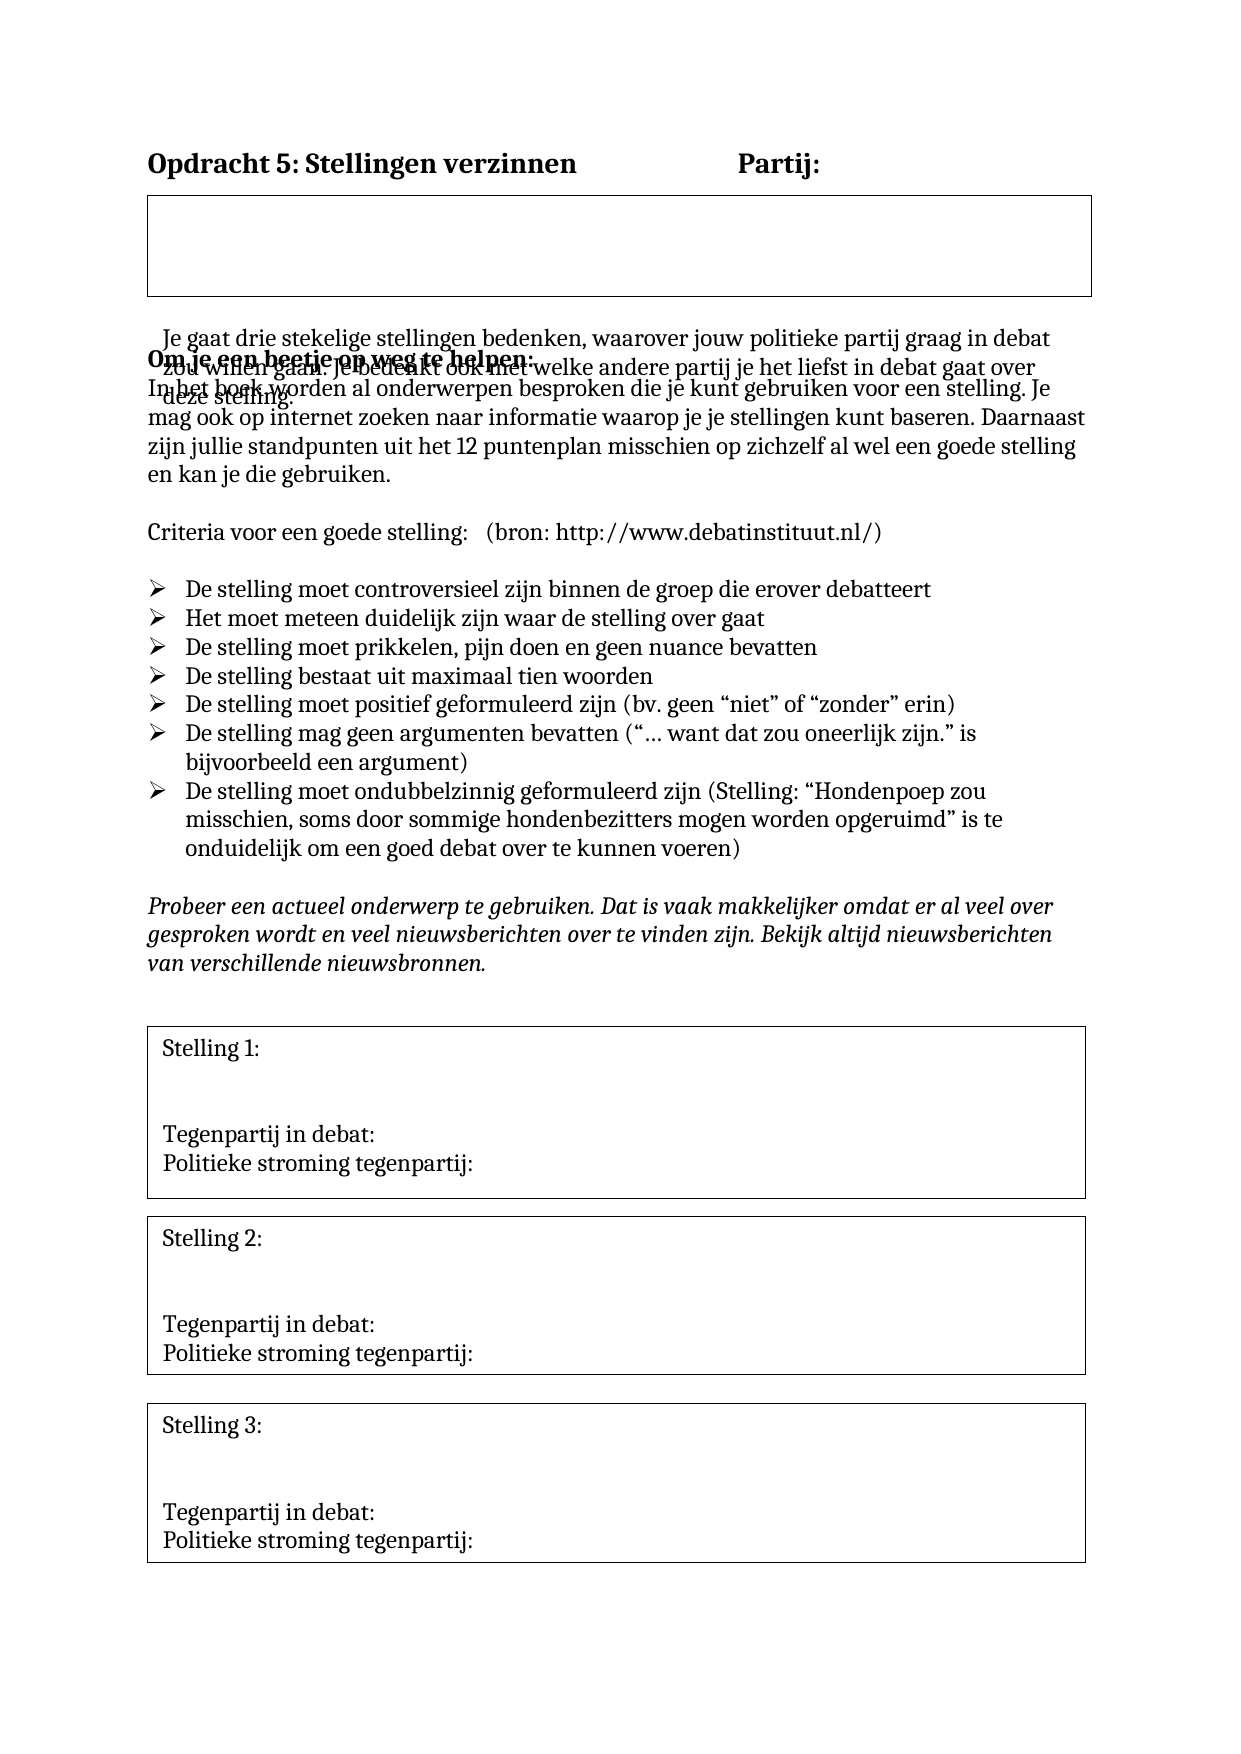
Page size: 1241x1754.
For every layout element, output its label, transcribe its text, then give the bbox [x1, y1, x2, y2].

list De stelling moet controversieel zijn binnen de groep die erover debatteert [148, 575, 1093, 604]
list De stelling mag geen argumenten bevatten (“… want dat zou oneerlijk zijn.” is bijvoorbeeld een argument) [148, 719, 1093, 777]
list De stelling bestaat uit maximaal tien woorden [148, 662, 1093, 690]
text Om je een beetje op weg te helpen: [148, 345, 1093, 374]
text Opdracht 5: Stellingen verzinnen Partij: [148, 148, 1093, 181]
list Het moet meteen duidelijk zijn waar de stelling over gaat [148, 604, 1093, 633]
text In het boek worden al onderwerpen besproken die je kunt gebruiken voor een stelling. Je mag ook op internet zoeken naar informatie waarop je je stellingen kunt baseren. Daarnaast zijn jullie standpunten uit het 12 puntenplan misschien op zichzelf al wel een goede stelling en kan je die gebruiken. [148, 374, 1093, 489]
list De stelling moet ondubbelzinnig geformuleerd zijn (Stelling: “Hondenpoep zou misschien, soms door sommige hondenbezitters mogen worden opgeruimd” is te onduidelijk om een goed debat over te kunnen voeren) [148, 777, 1093, 863]
text Probeer een actueel onderwerp te gebruiken. Dat is vaak makkelijker omdat er al veel over gesproken wordt en veel nieuwsberichten over te vinden zijn. Bekijk altijd nieuwsberichten van verschillende nieuwsbronnen. [148, 892, 1093, 978]
list De stelling moet prikkelen, pijn doen en geen nuance bevatten [148, 633, 1093, 662]
text Criteria voor een goede stelling: (bron: http://www.debatinstituut.nl/) [148, 518, 1093, 547]
list De stelling moet positief geformuleerd zijn (bv. geen “niet” of “zonder” erin) [148, 690, 1093, 719]
